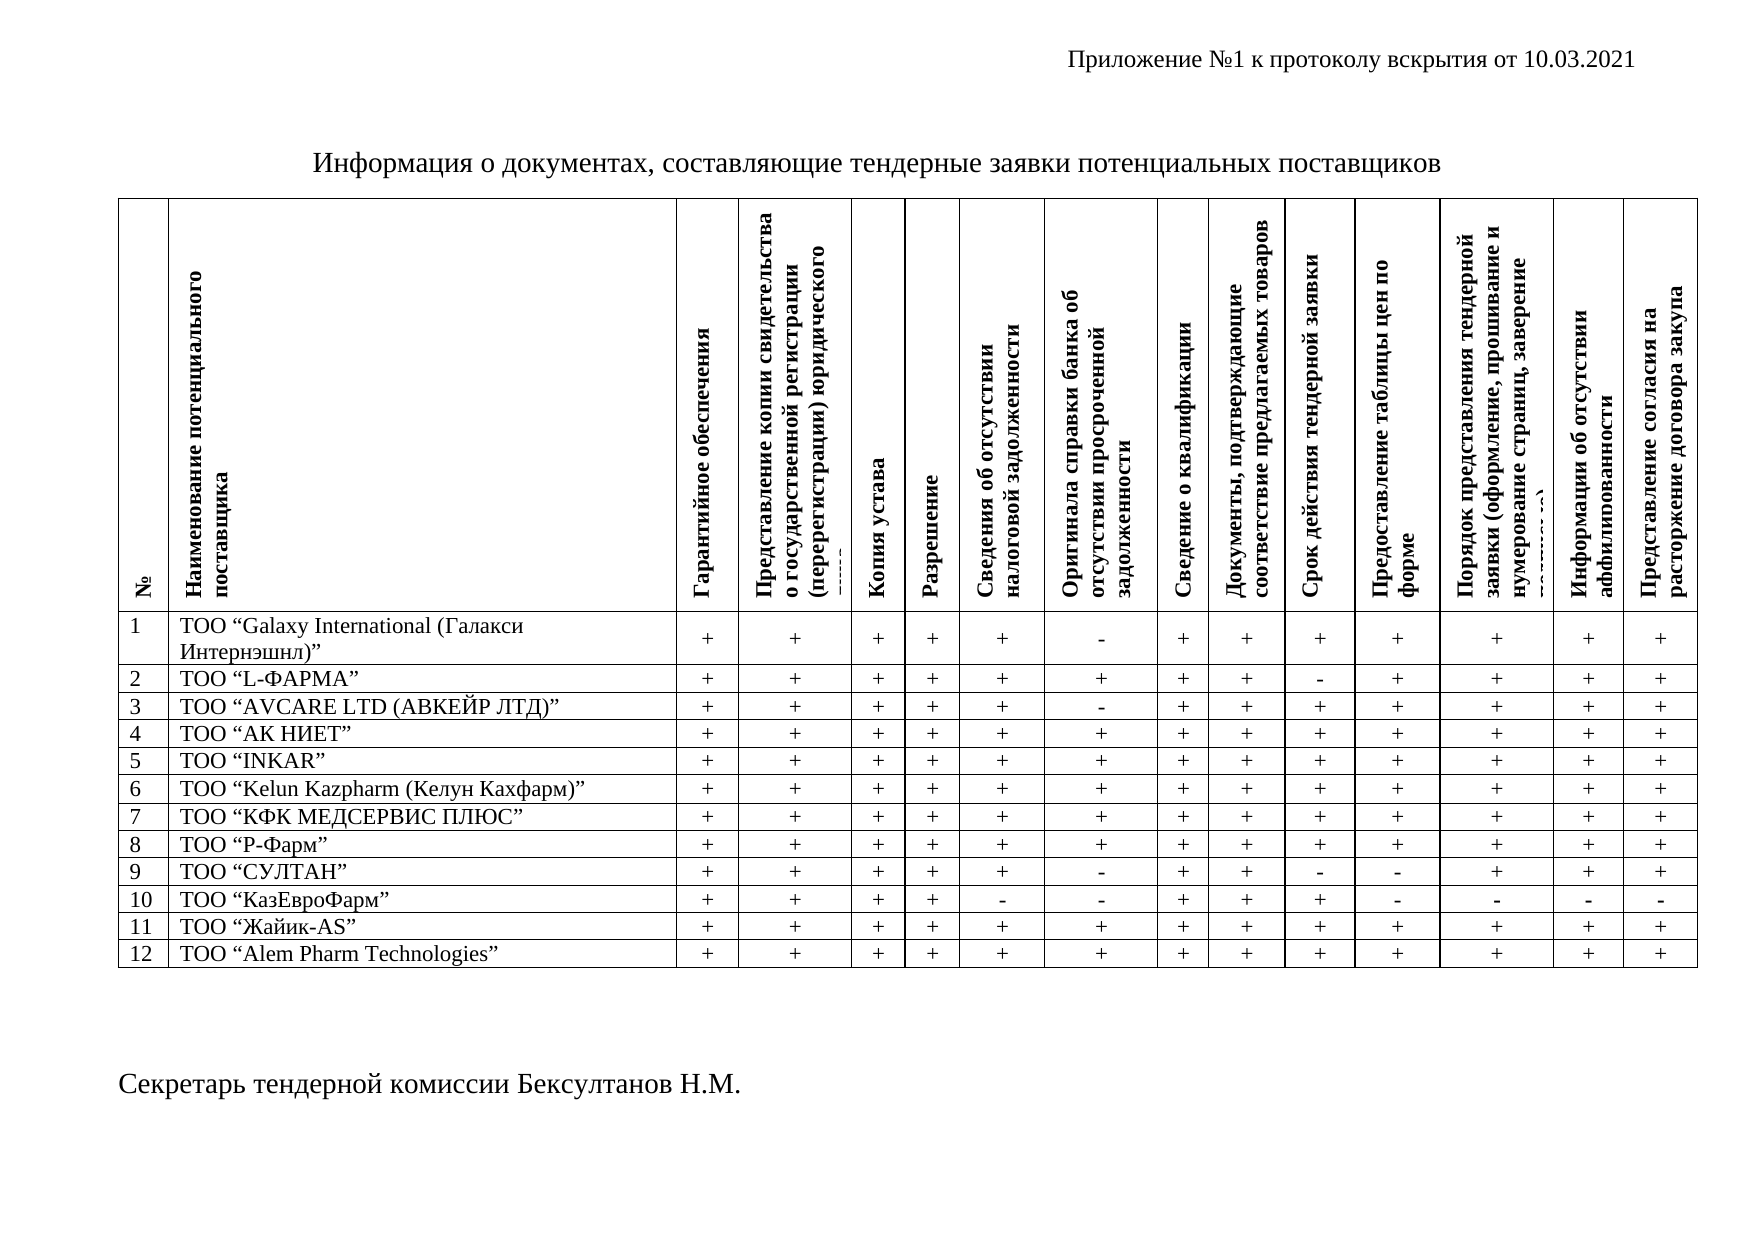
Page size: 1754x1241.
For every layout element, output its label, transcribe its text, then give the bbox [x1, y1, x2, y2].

table_header Предоставление таблицы цен по форме [1356, 199, 1439, 611]
table_cell + [1624, 831, 1697, 857]
text Информация о документах, составляющие тендерные заявки потенциальных поставщиков [118, 145, 1636, 178]
table_cell + [1045, 748, 1157, 774]
table_cell 2 [119, 665, 168, 692]
table_cell + [677, 886, 738, 912]
table_cell 9 [119, 858, 168, 884]
table_cell + [1356, 940, 1439, 967]
table_header Оригинала справки банка об отсутствии просроченной задолженности [1045, 199, 1157, 611]
table_cell + [739, 858, 851, 884]
table_cell 11 [119, 913, 168, 939]
table_cell - [1554, 886, 1623, 912]
table_cell + [1554, 665, 1623, 692]
table_cell + [677, 720, 738, 747]
table_header Разрешение [906, 199, 959, 611]
text Секретарь тендерной комиссии Бексултанов Н.М. [118, 1066, 1636, 1099]
table_cell + [906, 693, 959, 719]
table_cell + [1209, 720, 1284, 747]
table_cell + [739, 720, 851, 747]
table_cell + [677, 940, 738, 967]
table_cell + [739, 612, 851, 664]
table_header Сведения об отсутствии налоговой задолженности [960, 199, 1044, 611]
table_cell + [906, 720, 959, 747]
table_cell + [960, 858, 1044, 884]
table_cell + [852, 831, 904, 857]
table_cell + [906, 831, 959, 857]
table_cell + [739, 775, 851, 802]
table_cell + [1356, 612, 1439, 664]
table_cell 8 [119, 831, 168, 857]
table_cell + [1624, 693, 1697, 719]
table_cell + [1045, 775, 1157, 802]
table_cell - [1441, 886, 1553, 912]
table_cell + [1209, 804, 1284, 830]
table_cell + [739, 831, 851, 857]
table_cell - [1286, 665, 1354, 692]
table_cell + [906, 940, 959, 967]
table_cell + [1441, 831, 1553, 857]
table_cell + [852, 775, 904, 802]
table_cell + [677, 858, 738, 884]
table_cell + [739, 940, 851, 967]
table_cell + [1286, 940, 1354, 967]
table_cell + [852, 913, 904, 939]
table_cell + [677, 748, 738, 774]
table_cell + [1554, 775, 1623, 802]
table_header Представление копии свидетельства о государственной регистрации (перерегистрации) юридического лица [739, 199, 851, 611]
table_cell + [739, 665, 851, 692]
table_cell - [1356, 886, 1439, 912]
table_cell - [1045, 612, 1157, 664]
table_cell + [1624, 913, 1697, 939]
table_cell - [1045, 858, 1157, 884]
table_header Представление согласия на расторжение договора закупа [1624, 199, 1697, 611]
table_cell + [960, 775, 1044, 802]
table_cell + [1045, 804, 1157, 830]
table_cell ТОО “L-ФАРМА” [169, 665, 676, 692]
table_cell + [1441, 858, 1553, 884]
table_cell - [1356, 858, 1439, 884]
table_cell + [1624, 858, 1697, 884]
table_cell + [1209, 831, 1284, 857]
table_cell + [1158, 804, 1208, 830]
table_cell + [1158, 913, 1208, 939]
table_cell 7 [119, 804, 168, 830]
text Приложение №1 к протоколу вскрытия от 10.03.2021 [118, 44, 1636, 73]
table_cell + [852, 748, 904, 774]
table_cell + [1045, 831, 1157, 857]
table_cell + [960, 748, 1044, 774]
table_cell + [1286, 831, 1354, 857]
table_cell + [852, 720, 904, 747]
table_header Порядок представления тендерной заявки (оформление, прошивание и нумерование страниц, заверение подписью) [1441, 199, 1553, 611]
table_cell + [1624, 940, 1697, 967]
table_cell + [1209, 612, 1284, 664]
table_cell + [960, 940, 1044, 967]
table_cell + [677, 693, 738, 719]
table_cell + [852, 693, 904, 719]
table_cell + [1158, 720, 1208, 747]
table_cell + [1441, 804, 1553, 830]
table_cell + [1209, 775, 1284, 802]
table_cell + [1286, 693, 1354, 719]
table_cell + [1554, 831, 1623, 857]
table_cell + [852, 665, 904, 692]
table_cell + [677, 612, 738, 664]
table_header Срок действия тендерной заявки [1286, 199, 1354, 611]
table_cell ТОО “INKAR” [169, 748, 676, 774]
table_header № [119, 199, 168, 611]
table_cell + [960, 612, 1044, 664]
table_cell + [1441, 720, 1553, 747]
table_cell + [739, 748, 851, 774]
table_cell + [906, 858, 959, 884]
table_header Копия устава [852, 199, 904, 611]
table_cell + [1286, 720, 1354, 747]
table_cell + [960, 665, 1044, 692]
table_cell + [906, 775, 959, 802]
table_cell + [1209, 913, 1284, 939]
table_cell + [1158, 693, 1208, 719]
table_cell ТОО “AVCARE LTD (АВКЕЙР ЛТД)” [169, 693, 676, 719]
table_cell + [1209, 858, 1284, 884]
table_cell - [1286, 858, 1354, 884]
table_cell + [960, 913, 1044, 939]
table_cell ТОО “СУЛТАН” [169, 858, 676, 884]
table_cell + [852, 858, 904, 884]
table_cell 12 [119, 940, 168, 967]
table_cell + [1554, 940, 1623, 967]
table_cell + [739, 886, 851, 912]
table_cell + [1158, 886, 1208, 912]
table_header Сведение о квалификации [1158, 199, 1208, 611]
table_cell + [1158, 612, 1208, 664]
table_cell + [1554, 804, 1623, 830]
table_cell + [739, 804, 851, 830]
table_cell + [1441, 665, 1553, 692]
table_cell + [1441, 913, 1553, 939]
table_header Гарантийное обеспечения [677, 199, 738, 611]
table_cell + [1356, 748, 1439, 774]
table_cell + [1441, 693, 1553, 719]
table_cell ТОО “Р-Фарм” [169, 831, 676, 857]
table_cell + [1554, 858, 1623, 884]
table_cell + [960, 693, 1044, 719]
table_cell 5 [119, 748, 168, 774]
table_cell ТОО “Alem Pharm Technologies” [169, 940, 676, 967]
table_header Информации об отсутствии аффилированности [1554, 199, 1623, 611]
table_cell 6 [119, 775, 168, 802]
table_cell ТОО “Galaxy International (Галакси Интернэшнл)” [169, 612, 676, 664]
table_cell + [1209, 693, 1284, 719]
table_header Документы, подтверждающие соответствие предлагаемых товаров [1209, 199, 1284, 611]
table_cell + [1356, 804, 1439, 830]
table_header Наименование потенциального поставщика [169, 199, 676, 611]
table_cell + [852, 804, 904, 830]
table_cell + [677, 804, 738, 830]
table_cell + [1554, 612, 1623, 664]
table_cell + [1441, 940, 1553, 967]
table_cell + [1158, 665, 1208, 692]
table_cell ТОО “Жайик-AS” [169, 913, 676, 939]
table_cell 4 [119, 720, 168, 747]
table_cell + [1441, 612, 1553, 664]
table_cell + [852, 886, 904, 912]
table_cell + [1356, 693, 1439, 719]
table_cell + [1045, 720, 1157, 747]
table_cell + [1286, 612, 1354, 664]
table_cell + [1554, 693, 1623, 719]
table_cell ТОО “АК НИЕТ” [169, 720, 676, 747]
table_cell + [1624, 775, 1697, 802]
table_cell + [677, 775, 738, 802]
table_cell + [1286, 804, 1354, 830]
table_cell - [1045, 693, 1157, 719]
table_cell + [1286, 775, 1354, 802]
table_cell + [1624, 665, 1697, 692]
table_cell + [677, 665, 738, 692]
table_cell + [1356, 775, 1439, 802]
table_cell + [1554, 720, 1623, 747]
table_cell + [1356, 720, 1439, 747]
table_cell + [1624, 612, 1697, 664]
table_cell + [1209, 940, 1284, 967]
table_cell + [1045, 940, 1157, 967]
table_cell + [1209, 886, 1284, 912]
table_cell + [1286, 748, 1354, 774]
table_cell + [1356, 913, 1439, 939]
table_cell 3 [119, 693, 168, 719]
table_cell + [960, 831, 1044, 857]
table_cell + [1158, 775, 1208, 802]
table_cell + [1286, 913, 1354, 939]
table_cell + [1209, 748, 1284, 774]
table_cell + [1624, 720, 1697, 747]
table_cell + [677, 831, 738, 857]
table_cell + [1209, 665, 1284, 692]
table_cell + [1045, 913, 1157, 939]
table_cell 10 [119, 886, 168, 912]
table_cell + [1158, 748, 1208, 774]
table_cell + [1286, 886, 1354, 912]
table_cell + [1554, 748, 1623, 774]
table_cell + [1441, 775, 1553, 802]
table_cell + [739, 693, 851, 719]
table_cell + [739, 913, 851, 939]
table_cell ТОО “Kelun Kazpharm (Келун Кахфарм)” [169, 775, 676, 802]
table_cell + [1356, 665, 1439, 692]
table_cell + [852, 612, 904, 664]
table_cell + [1158, 858, 1208, 884]
table_cell + [1624, 748, 1697, 774]
table_cell - [1045, 886, 1157, 912]
table_cell + [1624, 804, 1697, 830]
table_cell + [1356, 831, 1439, 857]
table_cell 1 [119, 612, 168, 664]
table_cell - [1624, 886, 1697, 912]
table_cell + [1441, 748, 1553, 774]
table_cell + [906, 665, 959, 692]
table_cell + [906, 748, 959, 774]
table_cell - [960, 886, 1044, 912]
table_cell + [960, 804, 1044, 830]
table_cell ТОО “КФК МЕДСЕРВИС ПЛЮС” [169, 804, 676, 830]
table_cell + [852, 940, 904, 967]
table_cell + [906, 612, 959, 664]
table_cell + [960, 720, 1044, 747]
table_cell + [1158, 831, 1208, 857]
table_cell + [1158, 940, 1208, 967]
table_cell + [906, 804, 959, 830]
table_cell + [906, 913, 959, 939]
table_cell + [1045, 665, 1157, 692]
table_cell + [1554, 913, 1623, 939]
table_cell + [677, 913, 738, 939]
table_cell ТОО “КазЕвроФарм” [169, 886, 676, 912]
table_cell + [906, 886, 959, 912]
